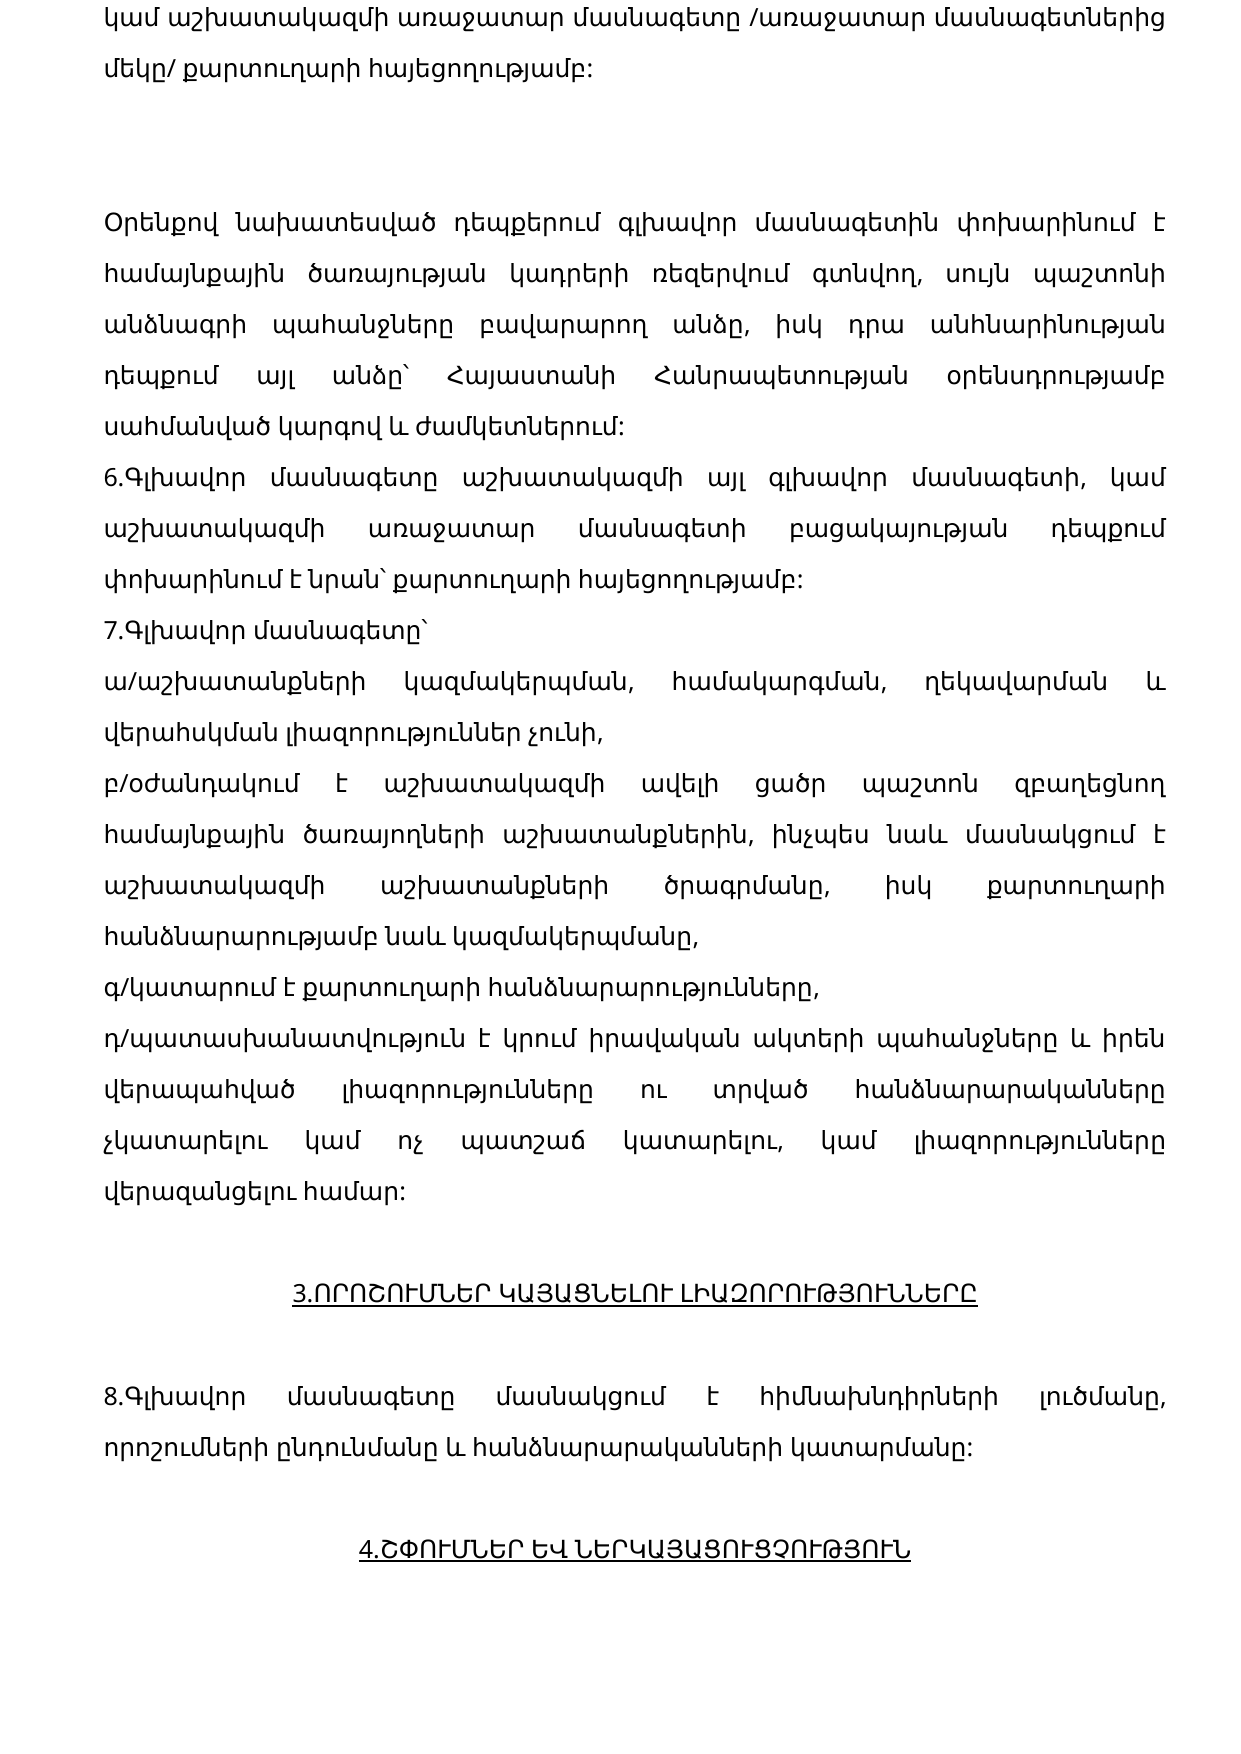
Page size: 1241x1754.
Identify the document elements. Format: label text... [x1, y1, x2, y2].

text ա/աշխատանքների կազմակերպման, համակարգման, ղեկավարման և վերահսկման լիազորություններ չունի, [103, 663, 1167, 749]
text բ/օժանդակում է աշխատակազմի ավելի ցածր պաշտոն զբաղեցնող համայնքային ծառայողների աշխատանքներին, ինչպես նաև մասնակցում է աշխատակազմի աշխատանքների ծրագրմանը, իսկ քարտուղարի հանձնարարությամբ նաև կազմակերպմանը, [103, 766, 1167, 953]
text 8.Գլխավոր մասնագետը մասնակցում է հիմնախնդիրների լուծմանը, որոշումների ընդունմանը և հանձնարարականների կատարմանը: [103, 1378, 1167, 1463]
text 7.Գլխավոր մասնագետը՝ [103, 612, 1167, 647]
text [103, 0, 1167, 85]
text Օրենքով նախատեսված դեպքերում գլխավոր մասնագետին փոխարինում է համայնքային ծառայության կադրերի ռեզերվում գտնվող, սույն պաշտոնի անձնագրի պահանջները բավարարող անձը, իսկ դրա անհնարինության դեպքում այլ անձը՝ Հայաստանի Հանրապետության օրենսդրությամբ սահմանված կարգով և ժամկետներում: [103, 204, 1167, 442]
text դ/պատասխանատվություն է կրում իրավական ակտերի պահանջները և իրեն վերապահված լիազորությունները ու տրված հանձնարարականները չկատարելու կամ ոչ պատշաճ կատարելու, կամ լիազորությունները վերազանցելու համար: [103, 1021, 1167, 1208]
text 3.ՈՐՈՇՈՒՄՆԵՐ ԿԱՅԱՑՆԵԼՈՒ ԼԻԱԶՈՐՈՒԹՅՈՒՆՆԵՐԸ [103, 1276, 1167, 1310]
text 4.ՇՓՈՒՄՆԵՐ ԵՎ ՆԵՐԿԱՅԱՑՈՒՑՉՈՒԹՅՈՒՆ [103, 1531, 1167, 1565]
text 6.Գլխավոր մասնագետը աշխատակազմի այլ գլխավոր մասնագետի, կամ աշխատակազմի առաջատար մասնագետի բացակայության դեպքում փոխարինում է նրան՝ քարտուղարի հայեցողությամբ: [103, 459, 1167, 596]
text գ/կատարում է քարտուղարի հանձնարարությունները, [103, 970, 1167, 1004]
